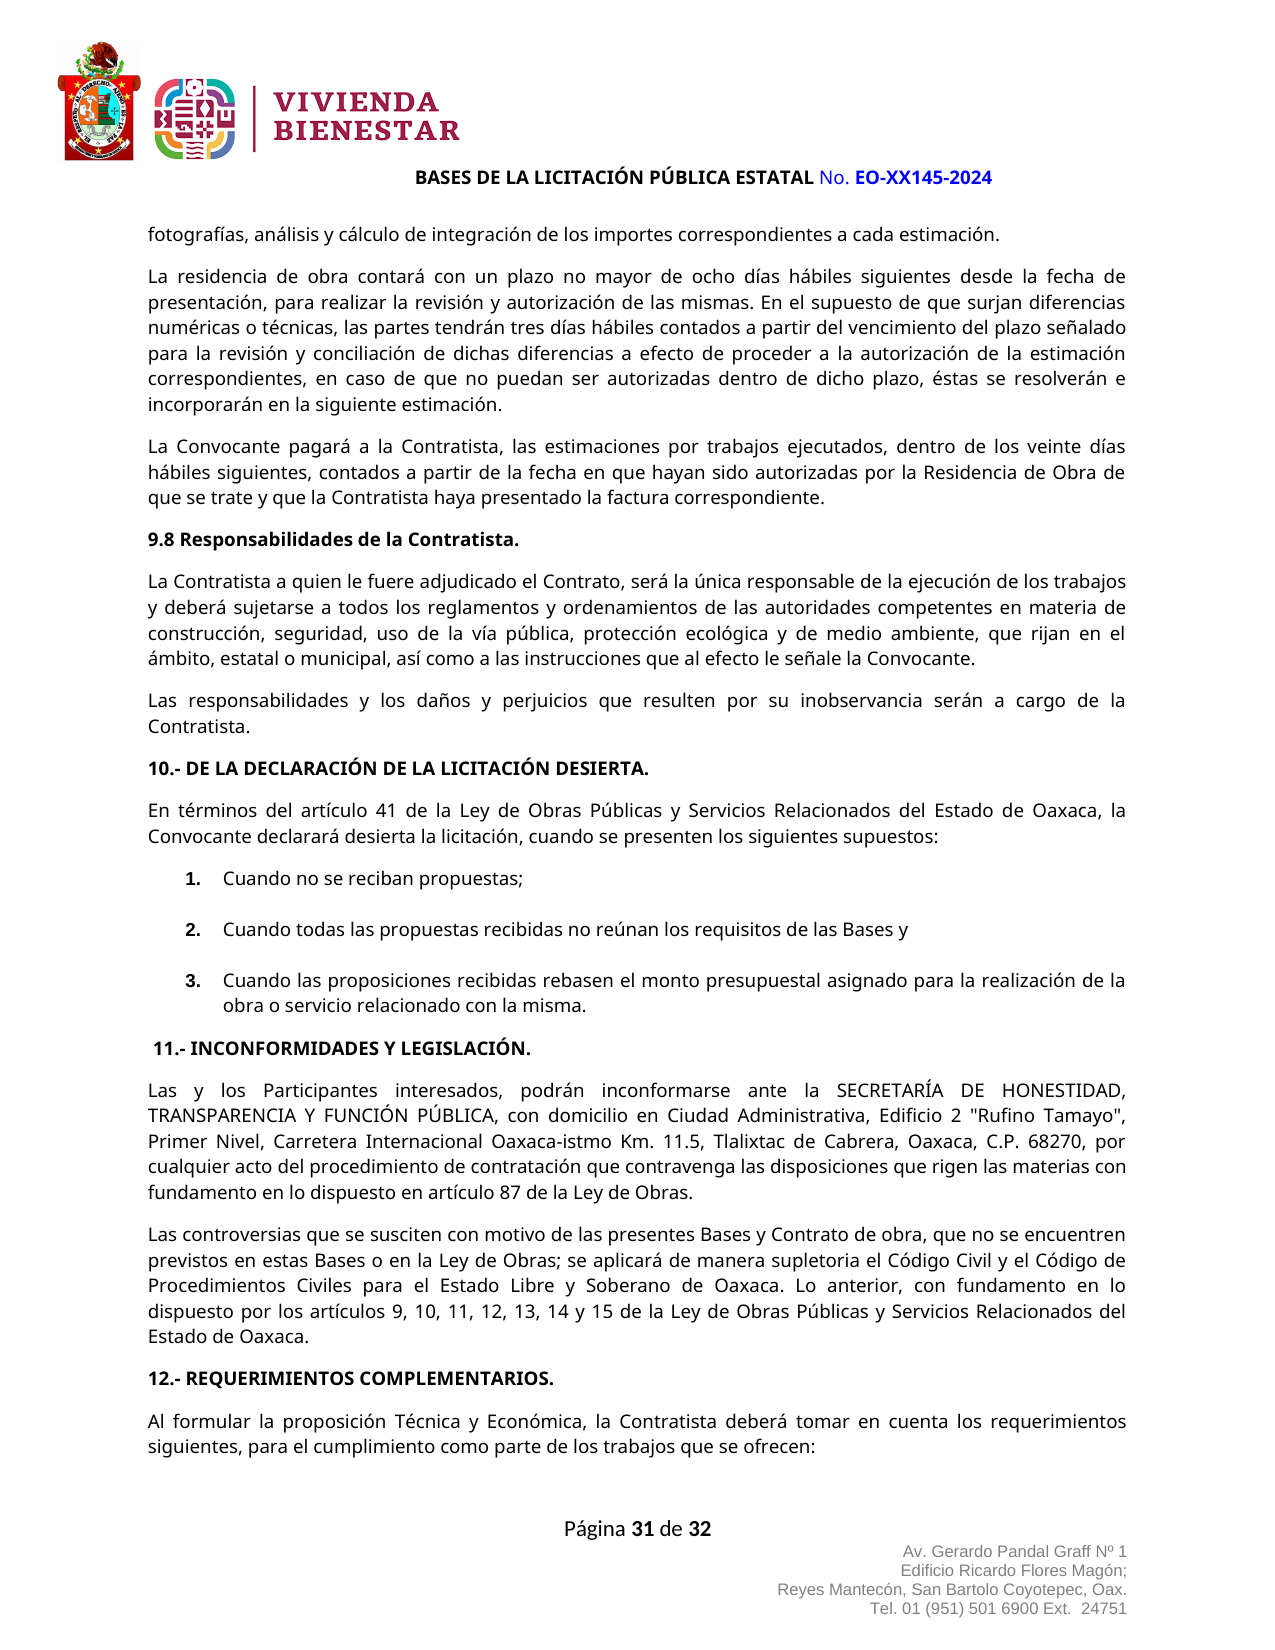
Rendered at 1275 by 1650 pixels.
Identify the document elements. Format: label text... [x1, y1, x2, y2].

list Cuando las proposiciones recibidas rebasen el monto presupuestal asignado para la realización de la obra o servicio relacionado con la misma. [185, 967, 1127, 1018]
text La Contratista a quien le fuere adjudicado el Contrato, será la única responsable de la ejecución de los trabajos y deberá sujetarse a todos los reglamentos y ordenamientos de las autoridades competentes en materia de construcción, seguridad, uso de la vía pública, protección ecológica y de medio ambiente, que rijan en el ámbito, estatal o municipal, así como a las instrucciones que al efecto le señale la Convocante. [148, 569, 1127, 671]
text Las y los Participantes interesados, podrán inconformarse ante la SECRETARÍA DE HONESTIDAD, TRANSPARENCIA Y FUNCIÓN PÚBLICA, con domicilio en Ciudad Administrativa, Edificio 2 "Rufino Tamayo", Primer Nivel, Carretera Internacional Oaxaca-istmo Km. 11.5, Tlalixtac de Cabrera, Oaxaca, C.P. 68270, por cualquier acto del procedimiento de contratación que contravenga las disposiciones que rigen las materias con fundamento en lo dispuesto en artículo 87 de la Ley de Obras. [148, 1077, 1127, 1205]
picture [55, 41, 143, 163]
list Cuando no se reciban propuestas; [185, 865, 1127, 891]
text 12.- REQUERIMIENTOS COMPLEMENTARIOS. [148, 1366, 1127, 1391]
text Las responsabilidades y los daños y perjuicios que resulten por su inobservancia serán a cargo de la Contratista. [148, 688, 1127, 739]
text 10.- DE LA DECLARACIÓN DE LA LICITACIÓN DESIERTA. [148, 755, 1127, 781]
picture [150, 70, 476, 168]
text La residencia de obra contará con un plazo no mayor de ocho días hábiles siguientes desde la fecha de presentación, para realizar la revisión y autorización de las mismas. En el supuesto de que surjan diferencias numéricas o técnicas, las partes tendrán tres días hábiles contados a partir del vencimiento del plazo señalado para la revisión y conciliación de dichas diferencias a efecto de proceder a la autorización de la estimación correspondientes, en caso de que no puedan ser autorizadas dentro de dicho plazo, éstas se resolverán e incorporarán en la siguiente estimación. [148, 264, 1127, 417]
text 11.- INCONFORMIDADES Y LEGISLACIÓN. [148, 1035, 1127, 1061]
text La Convocante pagará a la Contratista, las estimaciones por trabajos ejecutados, dentro de los veinte días hábiles siguientes, contados a partir de la fecha en que hayan sido autorizadas por la Residencia de Obra de que se trate y que la Contratista haya presentado la factura correspondiente. [148, 433, 1127, 510]
text 9.8 Responsabilidades de la Contratista. [148, 527, 1127, 552]
text Al formular la proposición Técnica y Económica, la Contratista deberá tomar en cuenta los requerimientos siguientes, para el cumplimiento como parte de los trabajos que se ofrecen: [148, 1408, 1127, 1459]
text En términos del artículo 41 de la Ley de Obras Públicas y Servicios Relacionados del Estado de Oaxaca, la Convocante declarará desierta la licitación, cuando se presenten los siguientes supuestos: [148, 797, 1127, 848]
text Las controversias que se susciten con motivo de las presentes Bases y Contrato de obra, que no se encuentren previstos en estas Bases o en la Ley de Obras; se aplicará de manera supletoria el Código Civil y el Código de Procedimientos Civiles para el Estado Libre y Soberano de Oaxaca. Lo anterior, con fundamento en lo dispuesto por los artículos 9, 10, 11, 12, 13, 14 y 15 de la Ley de Obras Públicas y Servicios Relacionados del Estado de Oaxaca. [148, 1221, 1127, 1349]
list Cuando todas las propuestas recibidas no reúnan los requisitos de las Bases y [185, 916, 1127, 942]
